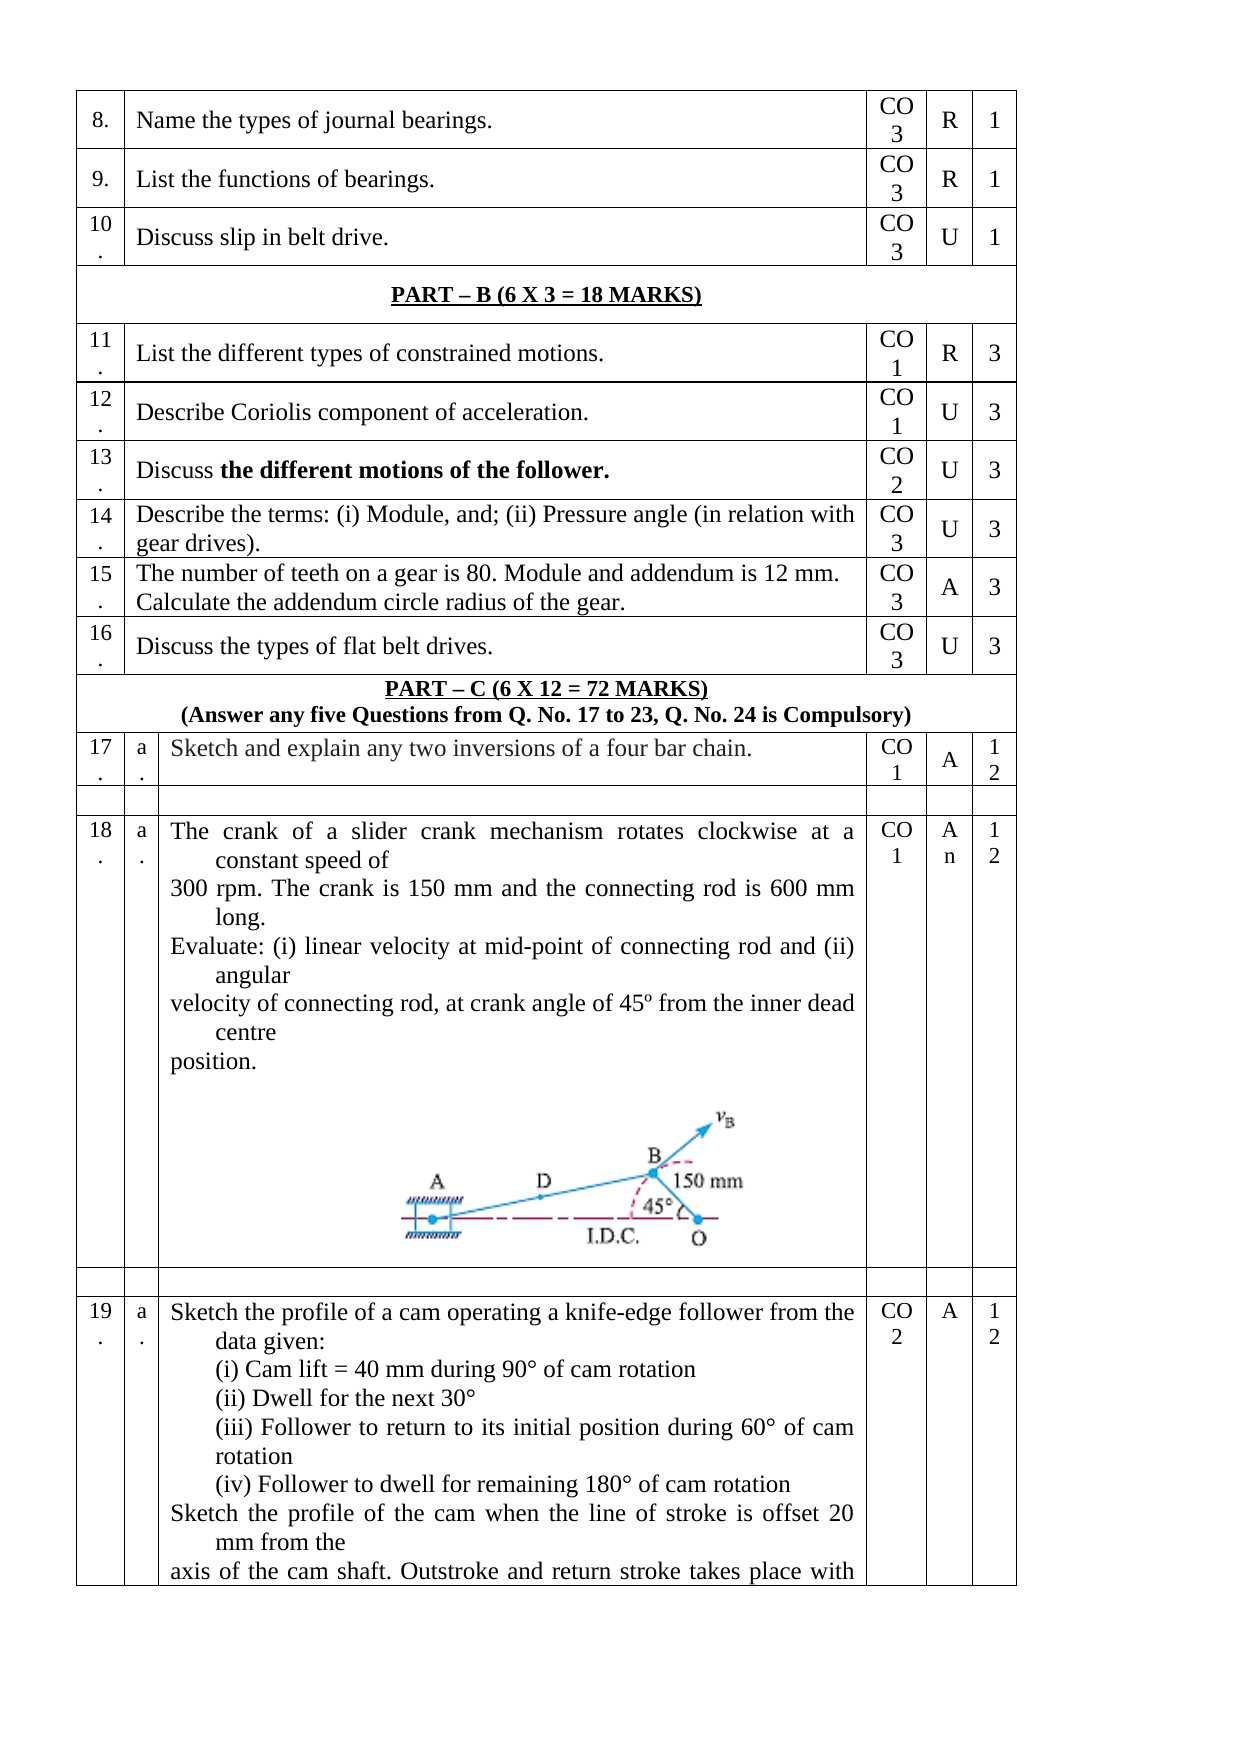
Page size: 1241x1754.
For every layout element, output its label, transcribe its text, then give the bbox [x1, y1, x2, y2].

table_cell CO1 [867, 816, 926, 1267]
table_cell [159, 1297, 866, 1584]
table_cell CO3 [867, 500, 926, 557]
table_cell 17. [77, 733, 124, 785]
table_cell 3 [973, 617, 1016, 674]
table_cell 8. [77, 91, 124, 148]
table_cell R [927, 91, 972, 148]
table_cell [927, 786, 972, 815]
table_cell 12. [77, 383, 124, 440]
picture [401, 1074, 759, 1267]
table_cell A [927, 733, 972, 785]
table_cell 18. [77, 816, 124, 1267]
table_cell 1 [973, 149, 1016, 207]
table_cell An [927, 816, 972, 1267]
table_cell CO2 [867, 1297, 926, 1584]
table_cell Name the types of journal bearings. [125, 91, 866, 148]
table_cell Discuss slip in belt drive. [125, 208, 866, 265]
table_cell [77, 1268, 124, 1296]
table_cell Sketch and explain any two inversions of a four bar chain. [159, 733, 866, 785]
table_cell [77, 786, 124, 815]
table_cell [867, 786, 926, 815]
table_cell List the different types of constrained motions. [125, 324, 866, 381]
table_cell CO3 [867, 149, 926, 207]
table_cell CO3 [867, 558, 926, 616]
table_cell 3 [973, 500, 1016, 557]
table_cell 12 [973, 1297, 1016, 1584]
table_cell [159, 786, 866, 815]
table_cell CO1 [867, 324, 926, 381]
table_cell Describe Coriolis component of acceleration. [125, 383, 866, 440]
table_cell [973, 1268, 1016, 1296]
table_cell [125, 786, 158, 815]
table_cell CO1 [867, 733, 926, 785]
table_cell U [927, 383, 972, 440]
table_cell PART – C (6 X 12 = 72 MARKS) (Answer any five Questions from Q. No. 17 to 23, Q. No. 24 is Compulsory) [77, 675, 1016, 732]
table_cell 3 [973, 324, 1016, 381]
table_cell Discuss the types of flat belt drives. [125, 617, 866, 674]
table_cell 10. [77, 208, 124, 265]
table_cell 12 [973, 816, 1016, 1267]
table_cell 19. [77, 1297, 124, 1584]
table_cell PART – B (6 X 3 = 18 MARKS) [77, 266, 1016, 323]
table_cell U [927, 500, 972, 557]
table_cell a. [125, 1297, 158, 1584]
table_cell Describe the terms: (i) Module, and; (ii) Pressure angle (in relation with gear drives). [125, 500, 866, 557]
table_cell 3 [973, 383, 1016, 440]
table_cell 1 [973, 208, 1016, 265]
table_cell [125, 1268, 158, 1296]
table_cell 13. [77, 441, 124, 498]
table_cell [159, 1268, 866, 1296]
table_cell A [927, 558, 972, 616]
table_cell The crank of a slider crank mechanism rotates clockwise at a constant speed of 300 rpm. The crank is 150 mm and the connecting rod is 600 mm long. Evaluate: (i) linear velocity at mid-point of connecting rod and (ii) angular velocity of connecting rod, at crank angle of 45º from the inner dead centre position. [159, 816, 866, 1267]
table_cell A [927, 1297, 972, 1584]
table_cell 1 [973, 91, 1016, 148]
table_cell [973, 786, 1016, 815]
table_cell R [927, 149, 972, 207]
table_cell CO1 [867, 383, 926, 440]
table_cell Discuss the different motions of the follower. [125, 441, 866, 498]
table_cell CO3 [867, 208, 926, 265]
table_cell [927, 1268, 972, 1296]
table_cell 3 [973, 441, 1016, 498]
table_cell 3 [973, 558, 1016, 616]
table_cell 15. [77, 558, 124, 616]
table_cell U [927, 617, 972, 674]
table_cell CO3 [867, 91, 926, 148]
table_cell U [927, 208, 972, 265]
table_cell 11. [77, 324, 124, 381]
table_cell 16. [77, 617, 124, 674]
table_cell [867, 1268, 926, 1296]
table_cell CO2 [867, 441, 926, 498]
table_cell CO3 [867, 617, 926, 674]
table_cell 14. [77, 500, 124, 557]
table_cell U [927, 441, 972, 498]
table_cell 12 [973, 733, 1016, 785]
table_cell a. [125, 816, 158, 1267]
table_cell R [927, 324, 972, 381]
table_cell a. [125, 733, 158, 785]
table_cell 9. [77, 149, 124, 207]
table_cell List the functions of bearings. [125, 149, 866, 207]
table_cell The number of teeth on a gear is 80. Module and addendum is 12 mm. Calculate the addendum circle radius of the gear. [125, 558, 866, 616]
